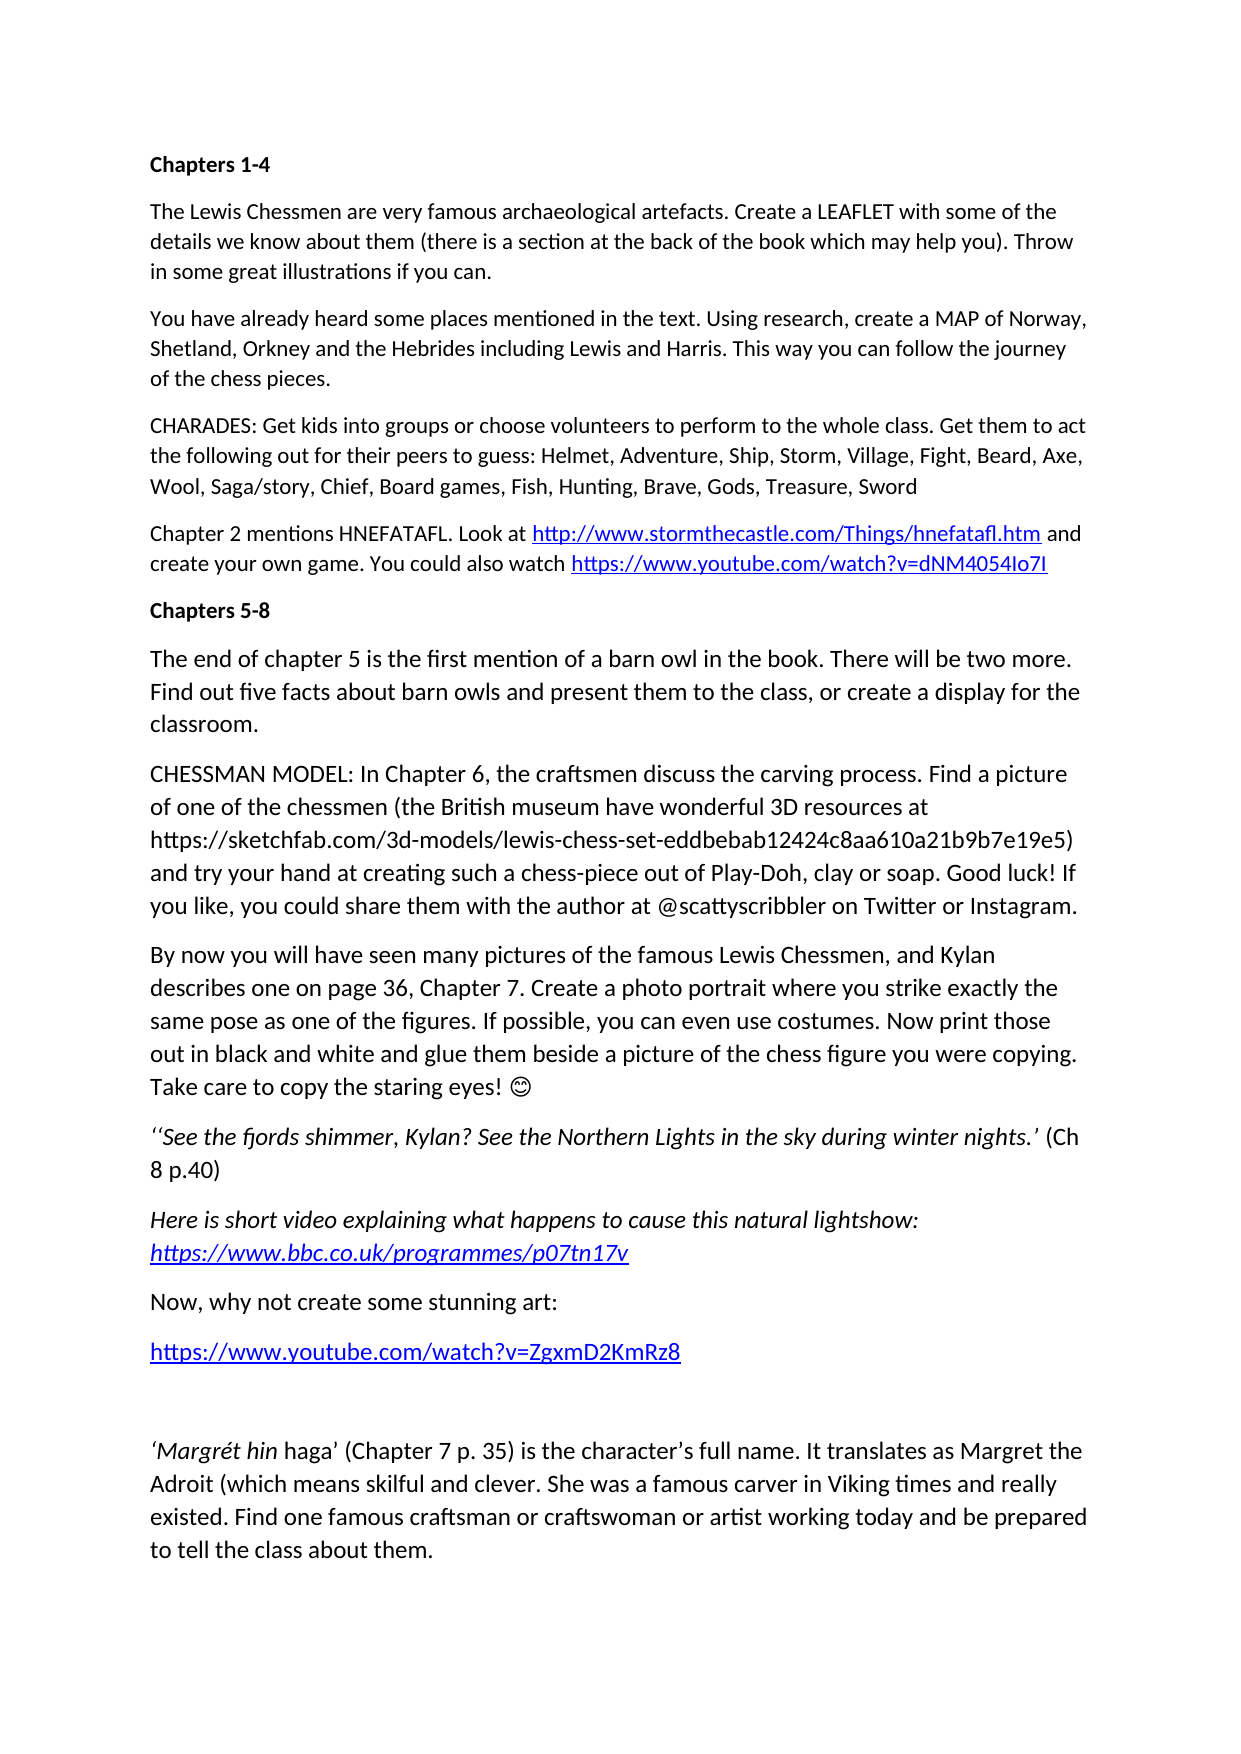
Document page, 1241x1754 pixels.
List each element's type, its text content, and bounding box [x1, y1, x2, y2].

text Now, why not create some stunning art: [150, 1287, 1090, 1317]
text The Lewis Chessmen are very famous archaeological artefacts. Create a LEAFLET with some of the details we know about them (there is a section at the back of the book which may help you). Throw in some great illustrations if you can. [150, 197, 1090, 285]
text Chapters 5-8 [150, 596, 1090, 624]
text CHARADES: Get kids into groups or choose volunteers to perform to the whole class. Get them to act the following out for their peers to guess: Helmet, Adventure, Ship, Storm, Village, Fight, Beard, Axe, Wool, Saga/story, Chief, Board games, Fish, Hunting, Brave, Gods, Treasure, Sword [150, 411, 1090, 500]
text Chapters 1-4 [150, 150, 1090, 178]
text Here is short video explaining what happens to cause this natural lightshow: https://www.bbc.co.uk/programmes/p07tn17v [150, 1204, 1090, 1267]
text Chapter 2 mentions HNEFATAFL. Look at http://www.stormthecastle.com/Things/hnefatafl.htm and create your own game. You could also watch https://www.youtube.com/watch?v=dNM4054Io7I [150, 519, 1090, 577]
text The end of chapter 5 is the first mention of a barn owl in the book. There will be two more. Find out five facts about barn owls and present them to the class, or create a display for the classroom. [150, 643, 1090, 739]
text By now you will have seen many pictures of the famous Lewis Chessmen, and Kylan describes one on page 36, Chapter 7. Create a photo portrait where you strike exactly the same pose as one of the figures. If possible, you can even use costumes. Now print those out in black and white and glue them beside a picture of the chess figure you were copying. Take care to copy the staring eyes! [150, 939, 1090, 1102]
text ‘Margrét hin haga’ (Chapter 7 p. 35) is the character’s full name. It translates as Margret the Adroit (which means skilful and clever. She was a famous carver in Viking times and really existed. Find one famous craftsman or craftswoman or artist working today and be prepared to tell the class about them. [150, 1435, 1090, 1564]
text You have already heard some places mentioned in the text. Using research, create a MAP of Norway, Shetland, Orkney and the Hebrides including Lewis and Harris. This way you can follow the journey of the chess pieces. [150, 304, 1090, 393]
text https://www.youtube.com/watch?v=ZgxmD2KmRz8 [150, 1336, 1090, 1367]
text ‘‘See the fjords shimmer, Kylan? See the Northern Lights in the sky during winter nights.’ (Ch 8 p.40) [150, 1122, 1090, 1185]
text CHESSMAN MODEL: In Chapter 6, the craftsmen discuss the carving process. Find a picture of one of the chessmen (the British museum have wonderful 3D resources at https://sketchfab.com/3d-models/lewis-chess-set-eddbebab12424c8aa610a21b9b7e19e5) and try your hand at creating such a chess-piece out of Play-Doh, clay or soap. Good luck! If you like, you could share them with the author at @scattyscribbler on Twitter or Instagram. [150, 758, 1090, 920]
